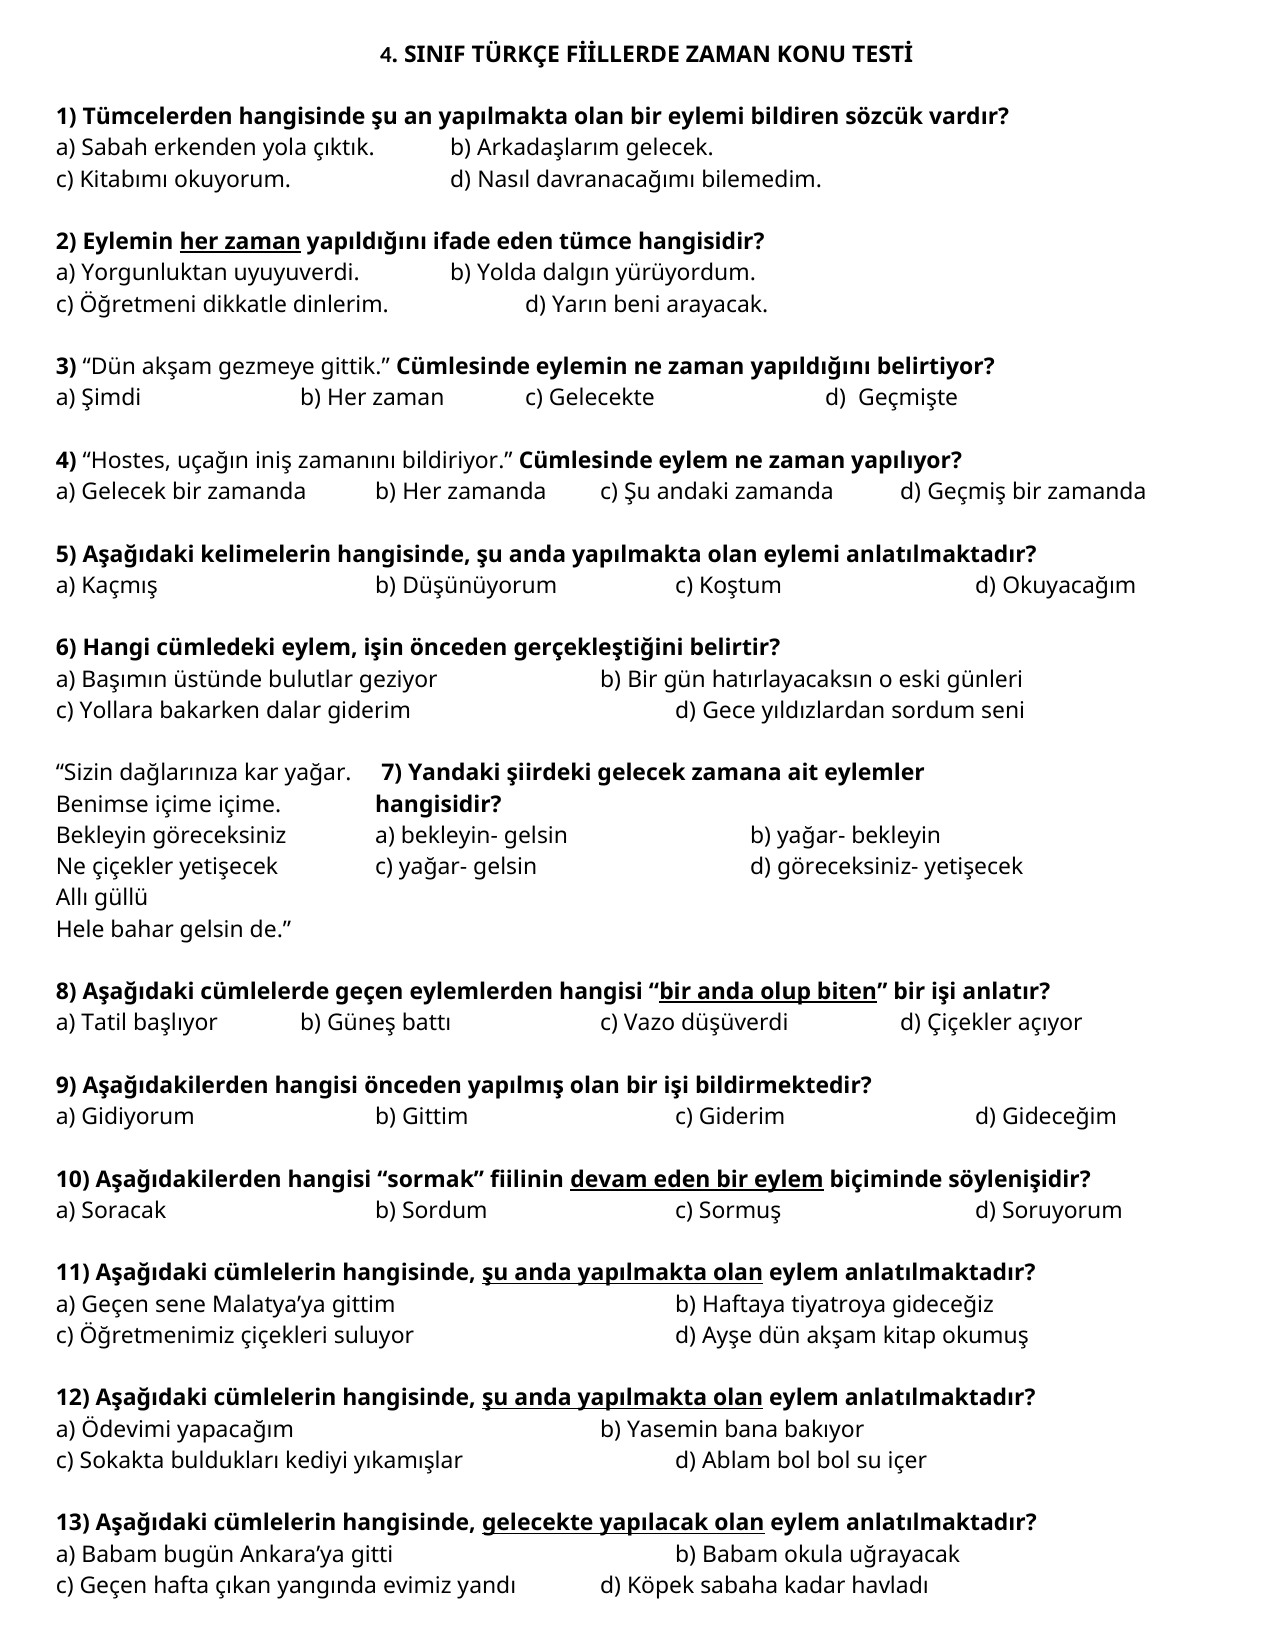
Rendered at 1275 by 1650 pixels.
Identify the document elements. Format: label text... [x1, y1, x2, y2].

text 4) “Hostes, uçağın iniş zamanını bildiriyor.” Cümlesinde eylem ne zaman yapılıyor? [56, 444, 1237, 475]
text 2) Eylemin her zaman yapıldığını ifade eden tümce hangisidir? [56, 225, 1237, 256]
text Allı güllü [56, 881, 1237, 912]
text a) Gelecek bir zamanda b) Her zamanda c) Şu andaki zamanda d) Geçmiş bir zamanda [56, 475, 1237, 506]
text a) Soracak b) Sordum c) Sormuş d) Soruyorum [56, 1194, 1237, 1225]
text 10) Aşağıdakilerden hangisi “sormak” fiilinin devam eden bir eylem biçiminde söylenişidir? [56, 1162, 1237, 1194]
text 12) Aşağıdaki cümlelerin hangisinde, şu anda yapılmakta olan eylem anlatılmaktadır? [56, 1381, 1237, 1412]
text c) Sokakta buldukları kediyi yıkamışlar d) Ablam bol bol su içer [56, 1444, 1237, 1475]
text a) Yorgunluktan uyuyuverdi. b) Yolda dalgın yürüyordum. [56, 256, 1237, 287]
text a) Gidiyorum b) Gittim c) Giderim d) Gideceğim [56, 1100, 1237, 1131]
text “Sizin dağlarınıza kar yağar. 7) Yandaki şiirdeki gelecek zamana ait eylemler [56, 756, 1237, 787]
text 6) Hangi cümledeki eylem, işin önceden gerçekleştiğini belirtir? [56, 631, 1237, 662]
text Benimse içime içime. hangisidir? [56, 787, 1237, 819]
text c) Öğretmenimiz çiçekleri suluyor d) Ayşe dün akşam kitap okumuş [56, 1319, 1237, 1350]
text c) Yollara bakarken dalar giderim d) Gece yıldızlardan sordum seni [56, 694, 1237, 725]
text c) Öğretmeni dikkatle dinlerim. d) Yarın beni arayacak. [56, 287, 1237, 319]
text a) Şimdi b) Her zaman c) Gelecekte d) Geçmişte [56, 381, 1237, 412]
text 11) Aşağıdaki cümlelerin hangisinde, şu anda yapılmakta olan eylem anlatılmaktadır? [56, 1256, 1237, 1287]
text Hele bahar gelsin de.” [56, 912, 1237, 944]
text 9) Aşağıdakilerden hangisi önceden yapılmış olan bir işi bildirmektedir? [56, 1069, 1237, 1100]
text a) Tatil başlıyor b) Güneş battı c) Vazo düşüverdi d) Çiçekler açıyor [56, 1006, 1237, 1037]
text 1) Tümcelerden hangisinde şu an yapılmakta olan bir eylemi bildiren sözcük vardır? [56, 100, 1237, 131]
text c) Geçen hafta çıkan yangında evimiz yandı d) Köpek sabaha kadar havladı [56, 1569, 1237, 1600]
text Bekleyin göreceksiniz a) bekleyin- gelsin b) yağar- bekleyin [56, 819, 1237, 850]
text a) Geçen sene Malatya’ya gittim b) Haftaya tiyatroya gideceğiz [56, 1287, 1237, 1319]
text 3) “Dün akşam gezmeye gittik.” Cümlesinde eylemin ne zaman yapıldığını belirtiyor? [56, 350, 1237, 381]
text 4. SINIF TÜRKÇE FİİLLERDE ZAMAN KONU TESTİ [56, 37, 1237, 69]
text Ne çiçekler yetişecek c) yağar- gelsin d) göreceksiniz- yetişecek [56, 850, 1237, 881]
text a) Sabah erkenden yola çıktık. b) Arkadaşlarım gelecek. [56, 131, 1237, 162]
text a) Ödevimi yapacağım b) Yasemin bana bakıyor [56, 1412, 1237, 1444]
text 8) Aşağıdaki cümlelerde geçen eylemlerden hangisi “bir anda olup biten” bir işi anlatır? [56, 975, 1237, 1006]
text c) Kitabımı okuyorum. d) Nasıl davranacağımı bilemedim. [56, 162, 1237, 194]
text a) Başımın üstünde bulutlar geziyor b) Bir gün hatırlayacaksın o eski günleri [56, 662, 1237, 694]
text a) Kaçmış b) Düşünüyorum c) Koştum d) Okuyacağım [56, 569, 1237, 600]
text 5) Aşağıdaki kelimelerin hangisinde, şu anda yapılmakta olan eylemi anlatılmaktadır? [56, 537, 1237, 569]
text 13) Aşağıdaki cümlelerin hangisinde, gelecekte yapılacak olan eylem anlatılmaktadır? [56, 1506, 1237, 1537]
text a) Babam bugün Ankara’ya gitti b) Babam okula uğrayacak [56, 1537, 1237, 1569]
